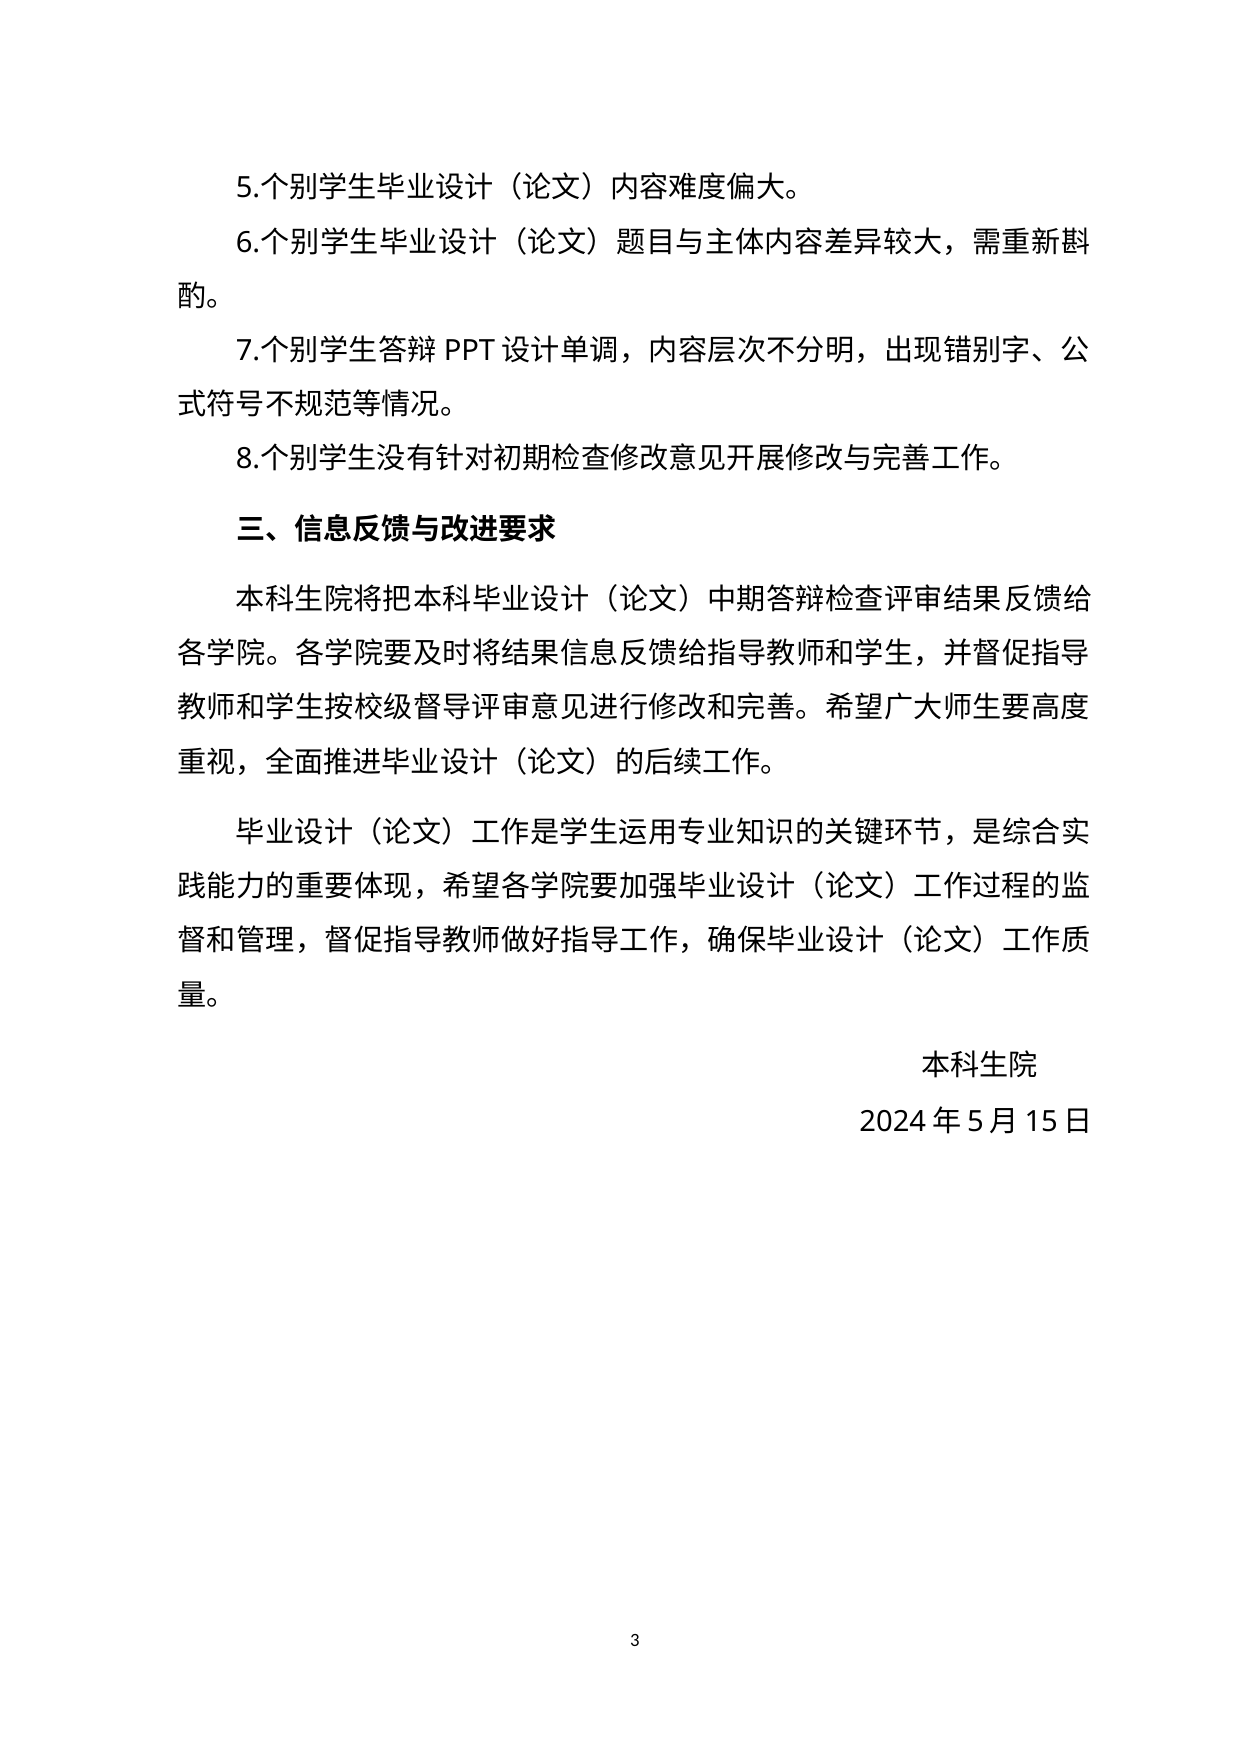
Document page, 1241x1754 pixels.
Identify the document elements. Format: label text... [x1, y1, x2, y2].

text 5.个别学生毕业设计（论文）内容难度偏大。 [177, 154, 1092, 209]
text 2024年5月15日 [177, 1086, 1092, 1151]
text 8.个别学生没有针对初期检查修改意见开展修改与完善工作。 [177, 425, 1092, 479]
text 毕业设计（论文）工作是学生运用专业知识的关键环节，是综合实践能力的重要体现，希望各学院要加强毕业设计（论文）工作过程的监督和管理，督促指导教师做好指导工作，确保毕业设计（论文）工作质量。 [177, 799, 1092, 1016]
text 本科生院将把本科毕业设计（论文）中期答辩检查评审结果反馈给各学院。各学院要及时将结果信息反馈给指导教师和学生，并督促指导教师和学生按校级督导评审意见进行修改和完善。希望广大师生要高度重视，全面推进毕业设计（论文）的后续工作。 [177, 566, 1092, 783]
text 本科生院 [177, 1032, 1092, 1086]
text 7.个别学生答辩PPT设计单调，内容层次不分明，出现错别字、公式符号不规范等情况。 [177, 317, 1092, 425]
text 6.个别学生毕业设计（论文）题目与主体内容差异较大，需重新斟酌。 [177, 209, 1092, 317]
text 三、信息反馈与改进要求 [177, 496, 1092, 550]
